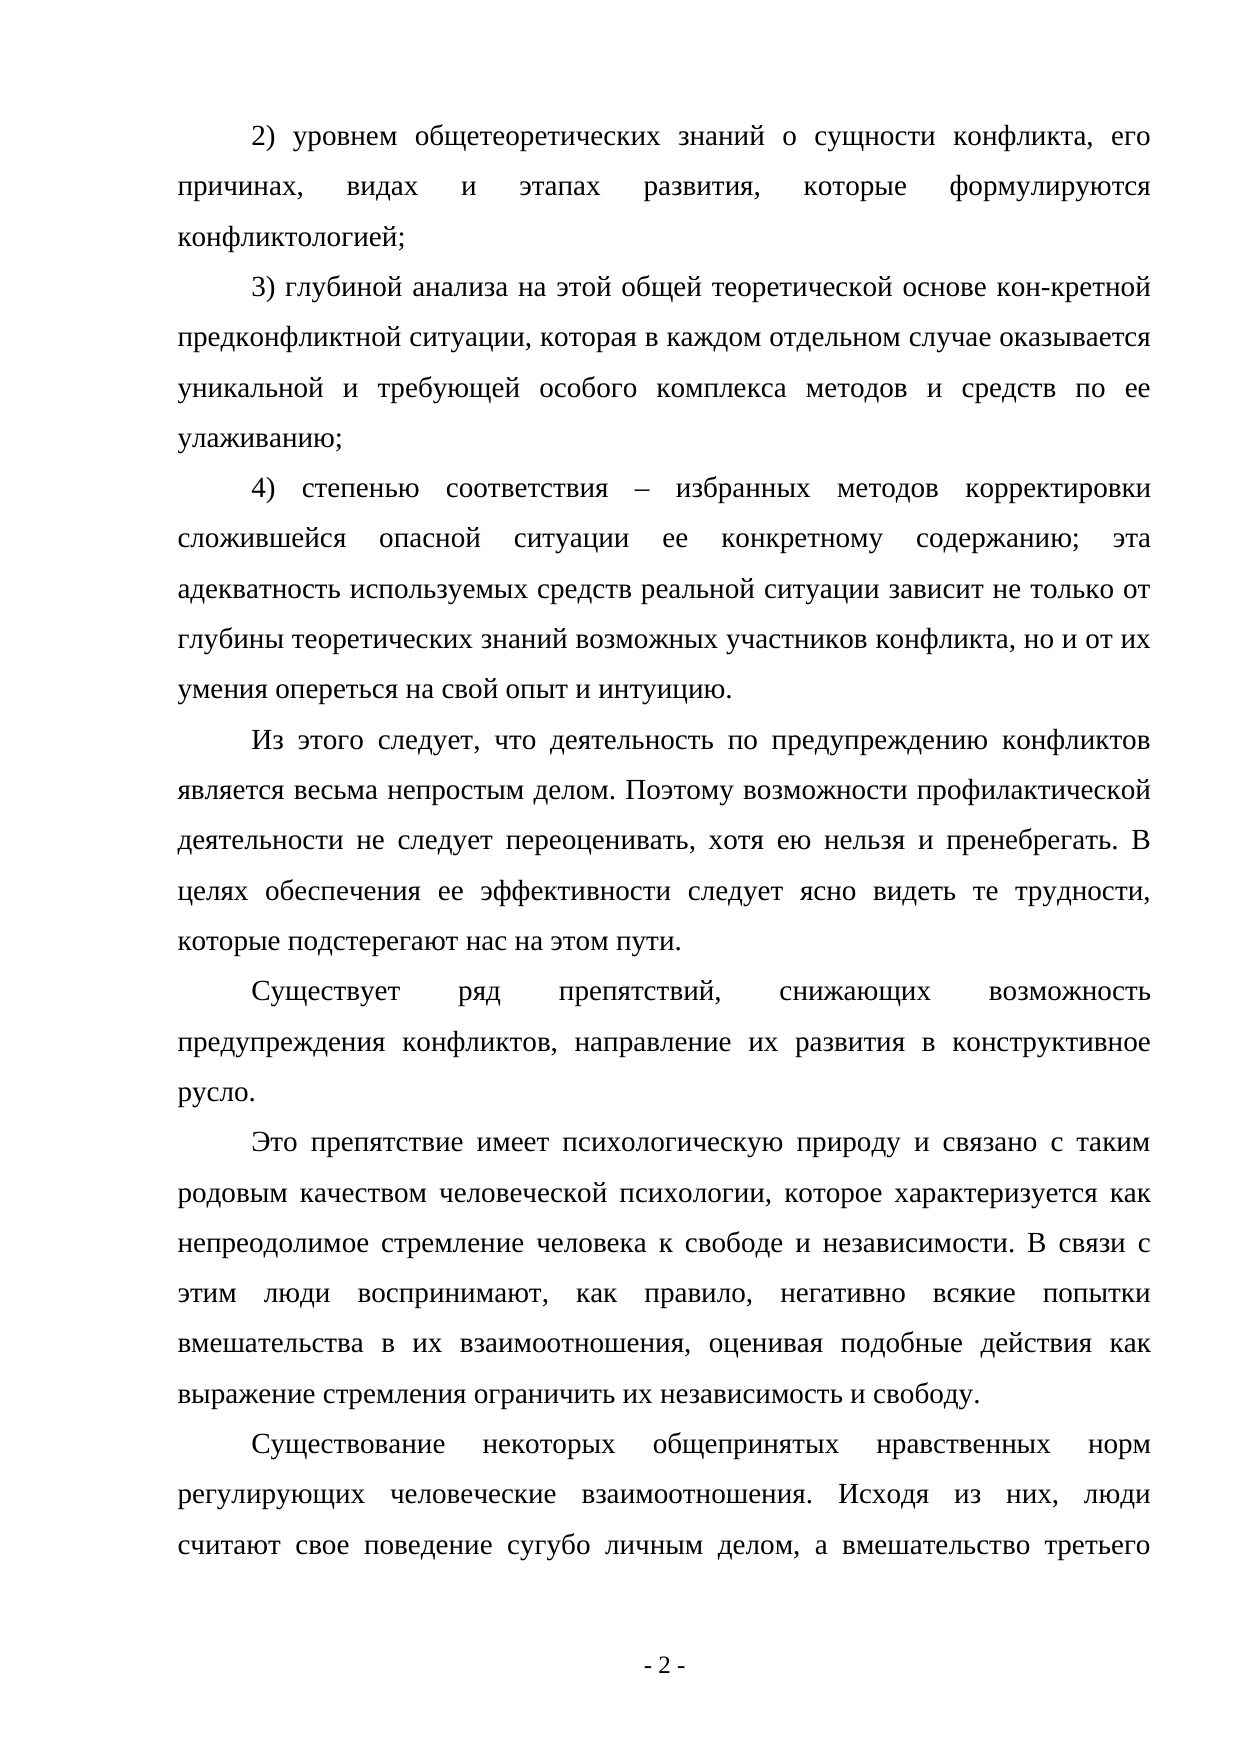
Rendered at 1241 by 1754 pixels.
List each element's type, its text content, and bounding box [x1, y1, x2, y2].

text Существует ряд препятствий, снижающих возможность предупреждения конфликтов, направление их развития в конструктивное русло. [177, 973, 1152, 1108]
text Из этого следует, что деятельность по предупреждению конфликтов является весьма непростым делом. Поэтому возможности профилактической деятельности не следует переоценивать, хотя ею нельзя и пренебрегать. В целях обеспечения ее эффективности следует ясно видеть те трудности, которые подстерегают нас на этом пути. [177, 722, 1152, 957]
text 4) степенью соответствия – избранных методов корректировки сложившейся опасной ситуации ее конкретному содержанию; эта адекватность используемых средств реальной ситуации зависит не только от глубины теоретических знаний возможных участников конфликта, но и от их умения опереться на свой опыт и интуицию. [177, 470, 1152, 705]
text 2) уровнем общетеоретических знаний о сущности конфликта, его причинах, видах и этапах развития, которые формулируются конфликтологией; [177, 118, 1152, 252]
text Это препятствие имеет психологическую природу и связано с таким родовым качеством человеческой психологии, которое характеризуется как непреодолимое стремление человека к свободе и независимости. В связи с этим люди воспринимают, как правило, негативно всякие попытки вмешательства в их взаимоотношения, оценивая подобные действия как выражение стремления ограничить их независимость и свободу. [177, 1124, 1152, 1409]
text 3) глубиной анализа на этой общей теоретической основе кон-кретной предконфликтной ситуации, которая в каждом отдельном случае оказывается уникальной и требующей особого комплекса методов и средств по ее улаживанию; [177, 269, 1152, 453]
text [177, 1426, 1152, 1560]
